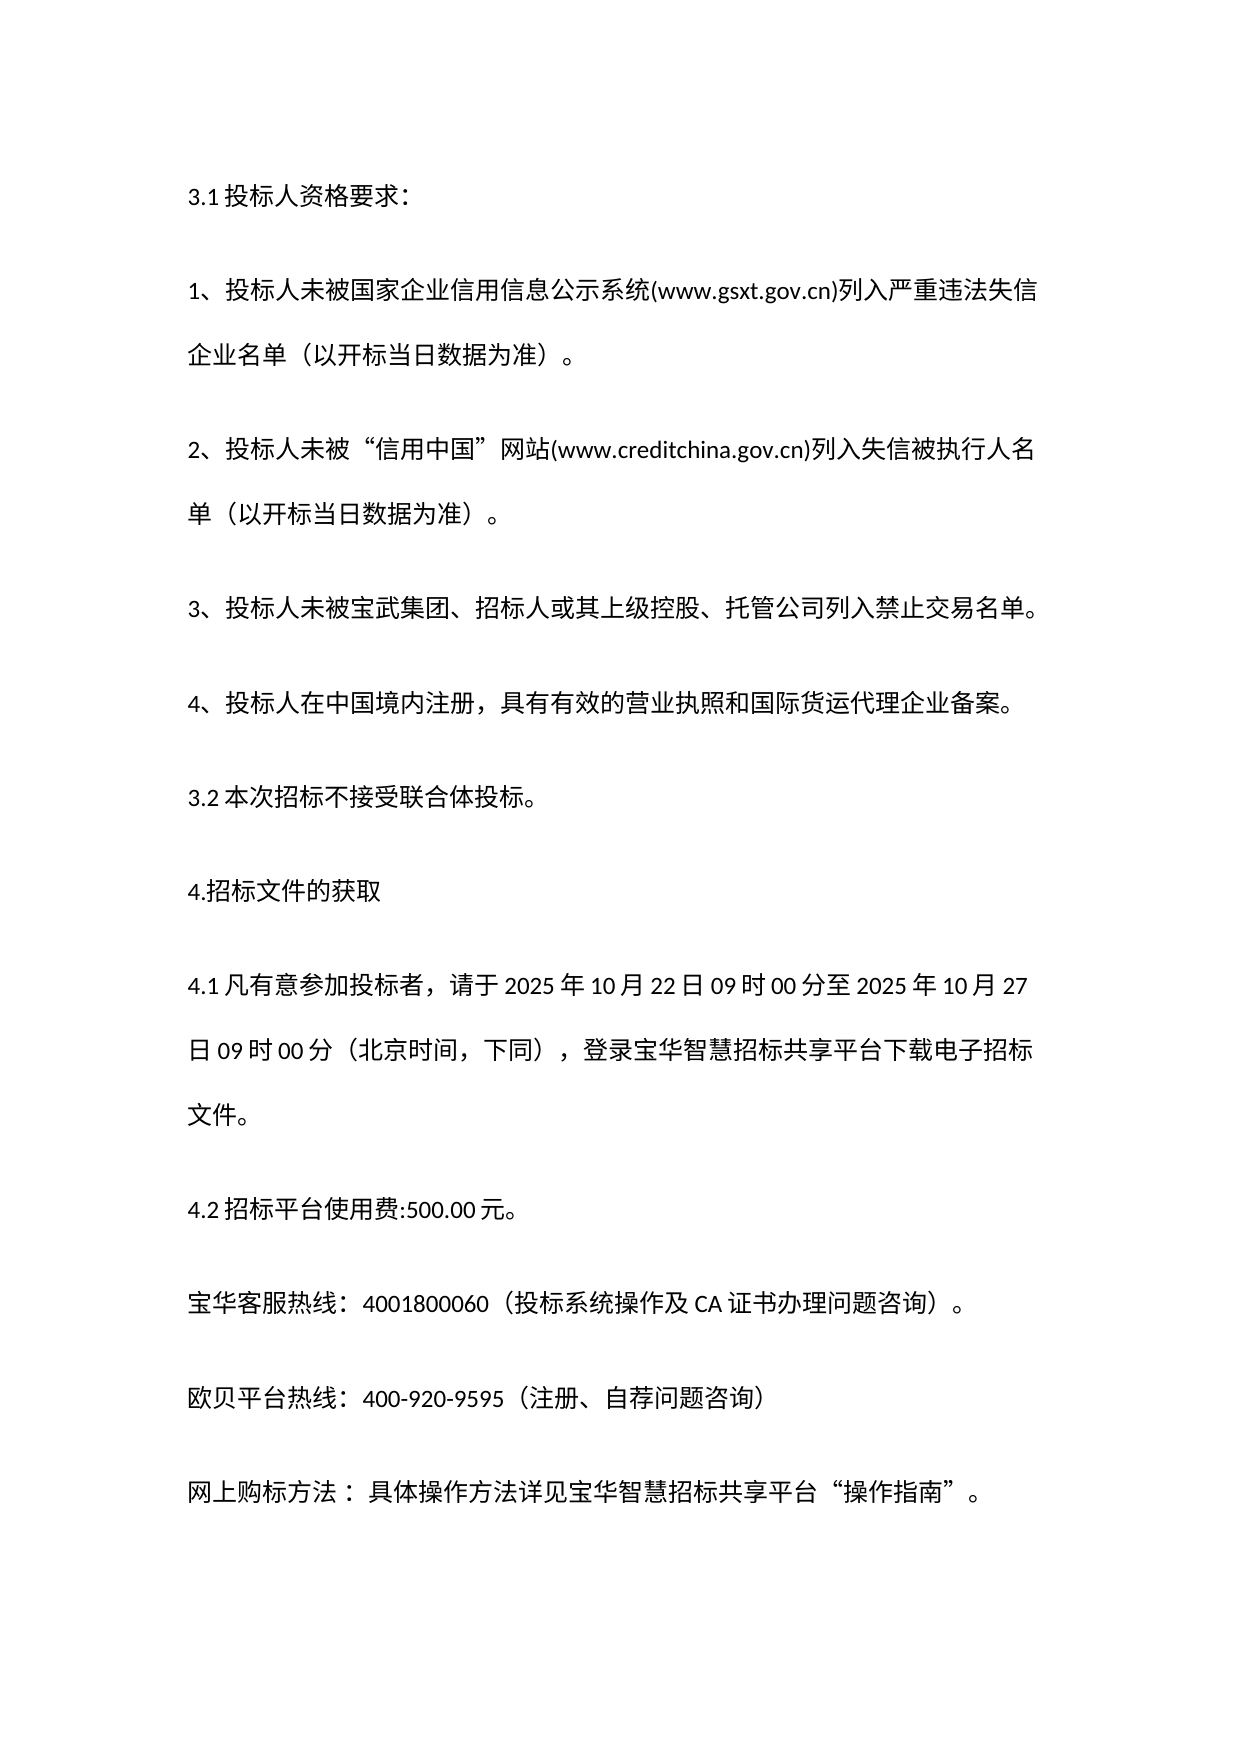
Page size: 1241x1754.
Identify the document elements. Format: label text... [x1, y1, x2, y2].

text 网上购标方法 ：具体操作方法详见宝华智慧招标共享平台“操作指南”。 [187, 1458, 1053, 1523]
text 4、投标人在中国境内注册，具有有效的营业执照和国际货运代理企业备案。 [187, 669, 1053, 734]
text 4.1凡有意参加投标者，请于2025年10月22日09时00分至2025年10月27日09时00分（北京时间，下同），登录宝华智慧招标共享平台下载电子招标文件。 [187, 951, 1053, 1146]
text 欧贝平台热线：400-920-9595（注册、自荐问题咨询） [187, 1364, 1053, 1429]
text 3、投标人未被宝武集团、招标人或其上级控股、托管公司列入禁止交易名单。 [187, 574, 1053, 639]
text 1、投标人未被国家企业信用信息公示系统(www.gsxt.gov.cn)列入严重违法失信企业名单（以开标当日数据为准）。 [187, 256, 1053, 386]
text 3.1投标人资格要求： [187, 162, 1053, 227]
text 4.招标文件的获取 [187, 857, 1053, 922]
text 2、投标人未被“信用中国”网站(www.creditchina.gov.cn)列入失信被执行人名单（以开标当日数据为准）。 [187, 415, 1053, 545]
text 3.2本次招标不接受联合体投标。 [187, 763, 1053, 828]
text 宝华客服热线：4001800060（投标系统操作及CA证书办理问题咨询）。 [187, 1269, 1053, 1334]
text 4.2招标平台使用费:500.00元。 [187, 1175, 1053, 1240]
